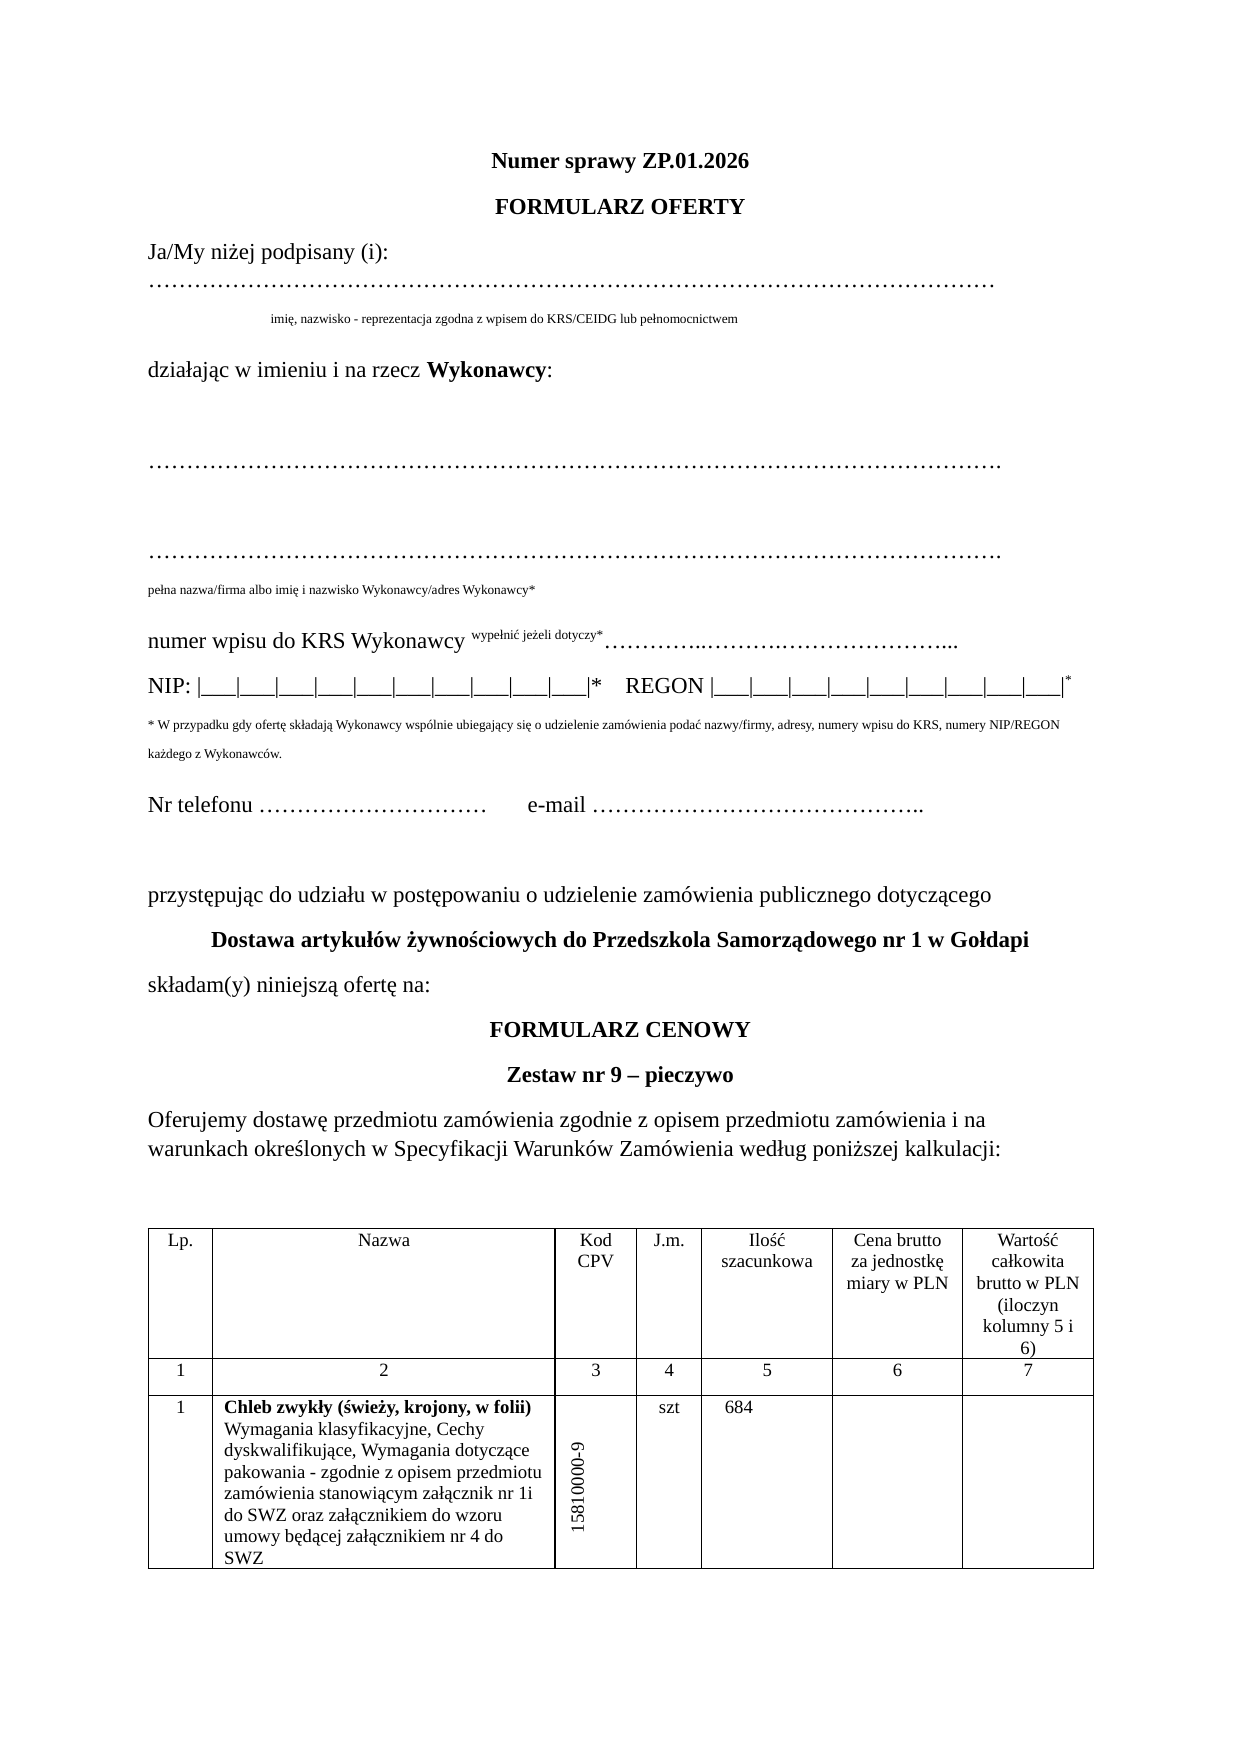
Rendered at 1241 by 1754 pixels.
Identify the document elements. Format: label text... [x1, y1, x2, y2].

text działając w imieniu i na rzecz Wykonawcy: [148, 356, 1093, 383]
table_cell szt [637, 1396, 701, 1568]
text FORMULARZ OFERTY [148, 193, 1093, 219]
text pełna nazwa/firma albo imię i nazwisko Wykonawcy/adres Wykonawcy* [148, 582, 1093, 608]
table_header Cena brutto za jednostkę miary w PLN [833, 1229, 962, 1358]
table_cell 6 [833, 1359, 962, 1395]
table_cell 684 [702, 1396, 832, 1568]
text FORMULARZ CENOWY [148, 1016, 1093, 1043]
text Nr telefonu ………………………… e-mail …………………………………….. [148, 791, 1093, 817]
table_cell 1 [149, 1359, 212, 1395]
text * W przypadku gdy ofertę składają Wykonawcy wspólnie ubiegający się o udzielenie zamówienia podać nazwy/firmy, adresy, numery wpisu do KRS, numery NIP/REGON każdego z Wykonawców. [148, 717, 1093, 772]
text Ja/My niżej podpisany (i): ………………………………………………………………………………………………… [148, 238, 1093, 293]
text Zestaw nr 9 – pieczywo [148, 1061, 1093, 1088]
table_cell 5 [702, 1359, 832, 1395]
text numer wpisu do KRS Wykonawcy wypełnić jeżeli dotyczy*…………..……….…………………... [148, 627, 1093, 653]
table_header Lp. [149, 1229, 212, 1358]
table_header Wartość całkowita brutto w PLN (iloczyn kolumny 5 i 6) [963, 1229, 1093, 1358]
table_cell 7 [963, 1359, 1093, 1395]
table_cell 1 [149, 1396, 212, 1568]
text …………………………………………………………………………………………………. [148, 447, 1093, 473]
text imię, nazwisko - reprezentacja zgodna z wpisem do KRS/CEIDG lub pełnomocnictwem [148, 311, 1093, 338]
table_header Nazwa [213, 1229, 554, 1358]
text Numer sprawy ZP.01.2026 [148, 148, 1093, 174]
table_cell Chleb zwykły (świeży, krojony, w folii) Wymagania klasyfikacyjne, Cechy dyskwalifikujące, Wymagania dotyczące pakowania - zgodnie z opisem przedmiotu zamówienia stanowiącym załącznik nr 1i do SWZ oraz załącznikiem do wzoru umowy będącej załącznikiem nr 4 do SWZ [213, 1396, 554, 1568]
table_cell 3 [556, 1359, 636, 1395]
table_cell [963, 1396, 1093, 1568]
text Oferujemy dostawę przedmiotu zamówienia zgodnie z opisem przedmiotu zamówienia i na warunkach określonych w Specyfikacji Warunków Zamówienia według poniższej kalkulacji: [148, 1107, 1093, 1161]
table_cell 2 [213, 1359, 554, 1395]
table_header Ilość szacunkowa [702, 1229, 832, 1358]
text przystępując do udziału w postępowaniu o udzielenie zamówienia publicznego dotyczącego [148, 881, 1093, 907]
text NIP: |___|___|___|___|___|___|___|___|___|___|* REGON |___|___|___|___|___|___|___|___|___|* [148, 672, 1093, 698]
table_cell 4 [637, 1359, 701, 1395]
text …………………………………………………………………………………………………. [148, 537, 1093, 563]
text składam(y) niniejszą ofertę na: [148, 971, 1093, 998]
table_cell [833, 1396, 962, 1568]
table_cell 15810000-9 [556, 1396, 636, 1568]
table_header J.m. [637, 1229, 701, 1358]
table_header Kod CPV [556, 1229, 636, 1358]
text Dostawa artykułów żywnościowych do Przedszkola Samorządowego nr 1 w Gołdapi [148, 926, 1093, 952]
